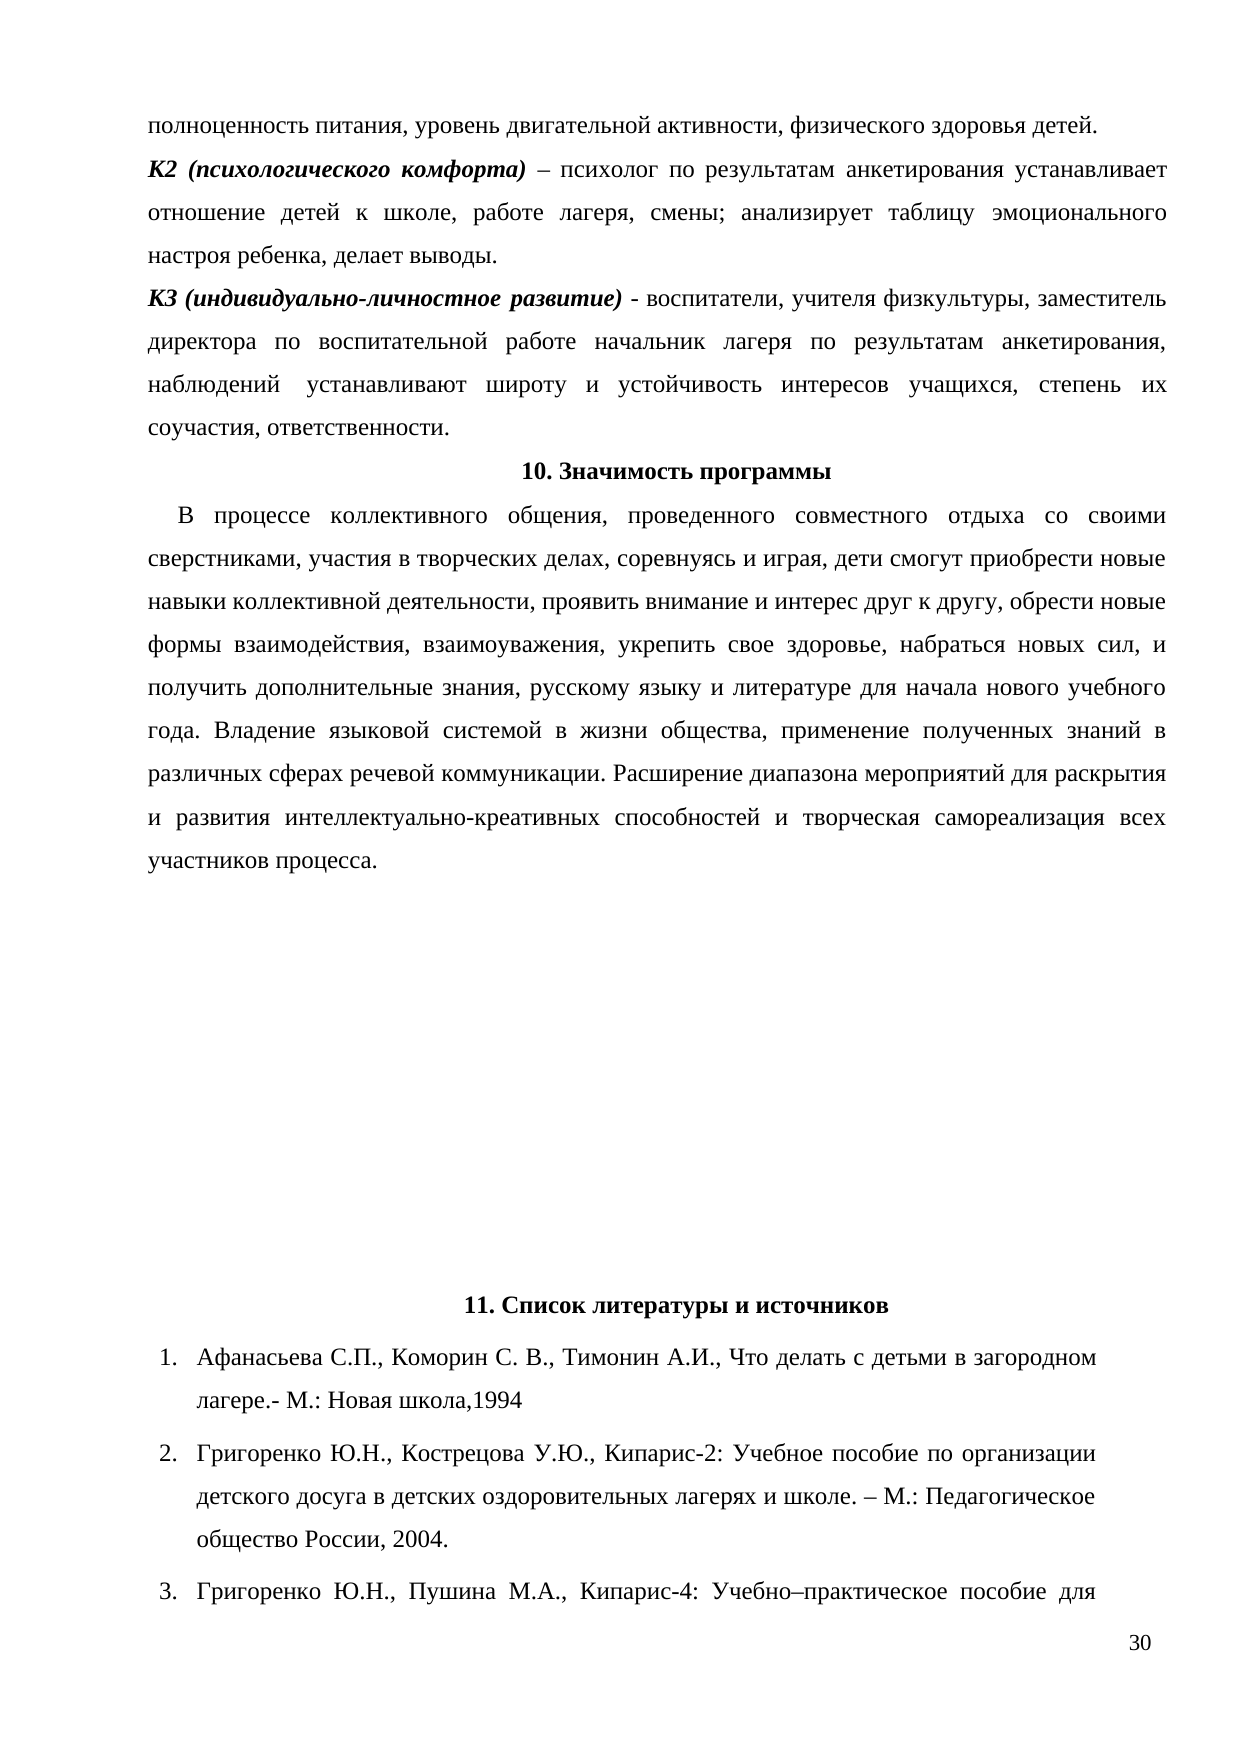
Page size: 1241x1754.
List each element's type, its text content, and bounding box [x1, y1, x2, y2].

list Григоренко Ю.Н., Кострецова У.Ю., Кипарис-2: Учебное пособие по организации детского досуга в детских оздоровительных лагерях и школе. – М.: Педагогическое общество России, 2004. [159, 1438, 1096, 1553]
text К2 (психологического комфорта) – психолог по результатам анкетирования устанавливает отношение детей к школе, работе лагеря, смены; анализирует таблицу эмоционального настроя ребенка, делает выводы. [148, 154, 1167, 269]
text КЗ (индивидуально-личностное развитие) - воспитатели, учителя физкультуры, заместитель директора по воспитательной работе начальник лагеря по результатам анкетирования, наблюдений устанавливают широту и устойчивость интересов учащихся, степень их соучастия, ответственности. [148, 283, 1167, 441]
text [148, 110, 1167, 139]
subtitle Список литературы и источников [185, 1290, 1167, 1319]
text В процессе коллективного общения, проведенного совместного отдыха со своими сверстниками, участия в творческих делах, соревнуясь и играя, дети смогут приобрести новые навыки коллективной деятельности, проявить внимание и интерес друг к другу, обрести новые формы взаимодействия, взаимоуважения, укрепить свое здоровье, набраться новых сил, и получить дополнительные знания, русскому языку и литературе для начала нового учебного года. Владение языковой системой в жизни общества, применение полученных знаний в различных сферах речевой коммуникации. Расширение диапазона мероприятий для раскрытия и развития интеллектуально-креативных способностей и творческая самореализация всех участников процесса. [148, 500, 1167, 873]
list Значимость программы [185, 456, 1167, 485]
list Афанасьева С.П., Коморин С. В., Тимонин А.И., Что делать с детьми в загородном лагере.- М.: Новая школа,1994 [159, 1342, 1096, 1414]
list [159, 1576, 1096, 1605]
